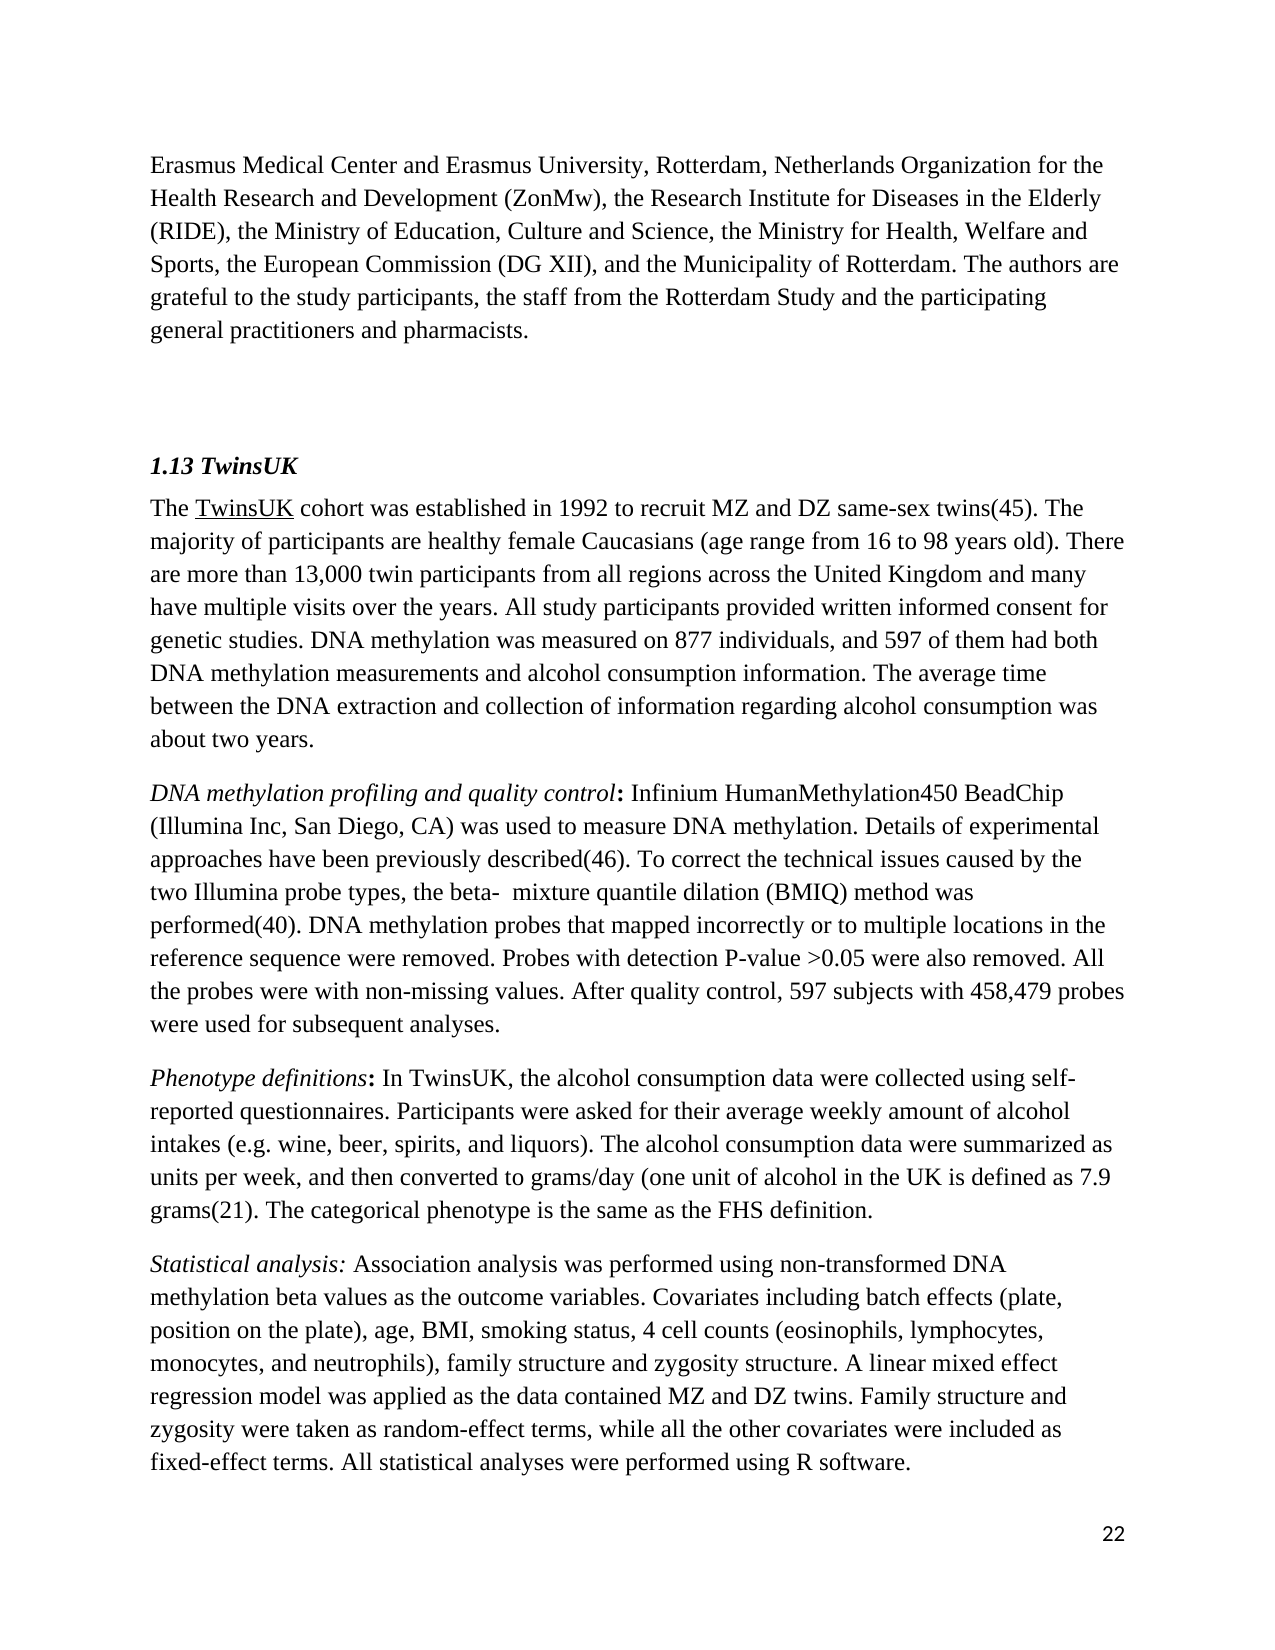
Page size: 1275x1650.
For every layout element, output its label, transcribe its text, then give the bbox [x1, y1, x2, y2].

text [150, 150, 1125, 344]
text The TwinsUK cohort was established in 1992 to recruit MZ and DZ same-sex twins(45). The majority of participants are healthy female Caucasians (age range from 16 to 98 years old). There are more than 13,000 twin participants from all regions across the United Kingdom and many have multiple visits over the years. All study participants provided written informed consent for genetic studies. DNA methylation was measured on 877 individuals, and 597 of them had both DNA methylation measurements and alcohol consumption information. The average time between the DNA extraction and collection of information regarding alcohol consumption was about two years. [150, 493, 1125, 753]
text 1.13 TwinsUK [150, 451, 1125, 480]
text DNA methylation profiling and quality control: Infinium HumanMethylation450 BeadChip (Illumina Inc, San Diego, CA) was used to measure DNA methylation. Details of experimental approaches have been previously described(46). To correct the technical issues caused by the two Illumina probe types, the beta- mixture quantile dilation (BMIQ) method was performed(40). DNA methylation probes that mapped incorrectly or to multiple locations in the reference sequence were removed. Probes with detection P-value >0.05 were also removed. All the probes were with non-missing values. After quality control, 597 subjects with 458,479 probes were used for subsequent analyses. [150, 778, 1125, 1038]
text Statistical analysis: Association analysis was performed using non-transformed DNA methylation beta values as the outcome variables. Covariates including batch effects (plate, position on the plate), age, BMI, smoking status, 4 cell counts (eosinophils, lymphocytes, monocytes, and neutrophils), family structure and zygosity structure. A linear mixed effect regression model was applied as the data contained MZ and DZ twins. Family structure and zygosity were taken as random-effect terms, while all the other covariates were included as fixed-effect terms. All statistical analyses were performed using R software. [150, 1249, 1125, 1476]
text Phenotype definitions: In TwinsUK, the alcohol consumption data were collected using self-reported questionnaires. Participants were asked for their average weekly amount of alcohol intakes (e.g. wine, beer, spirits, and liquors). The alcohol consumption data were summarized as units per week, and then converted to grams/day (one unit of alcohol in the UK is defined as 7.9 grams(21). The categorical phenotype is the same as the FHS definition. [150, 1063, 1125, 1223]
